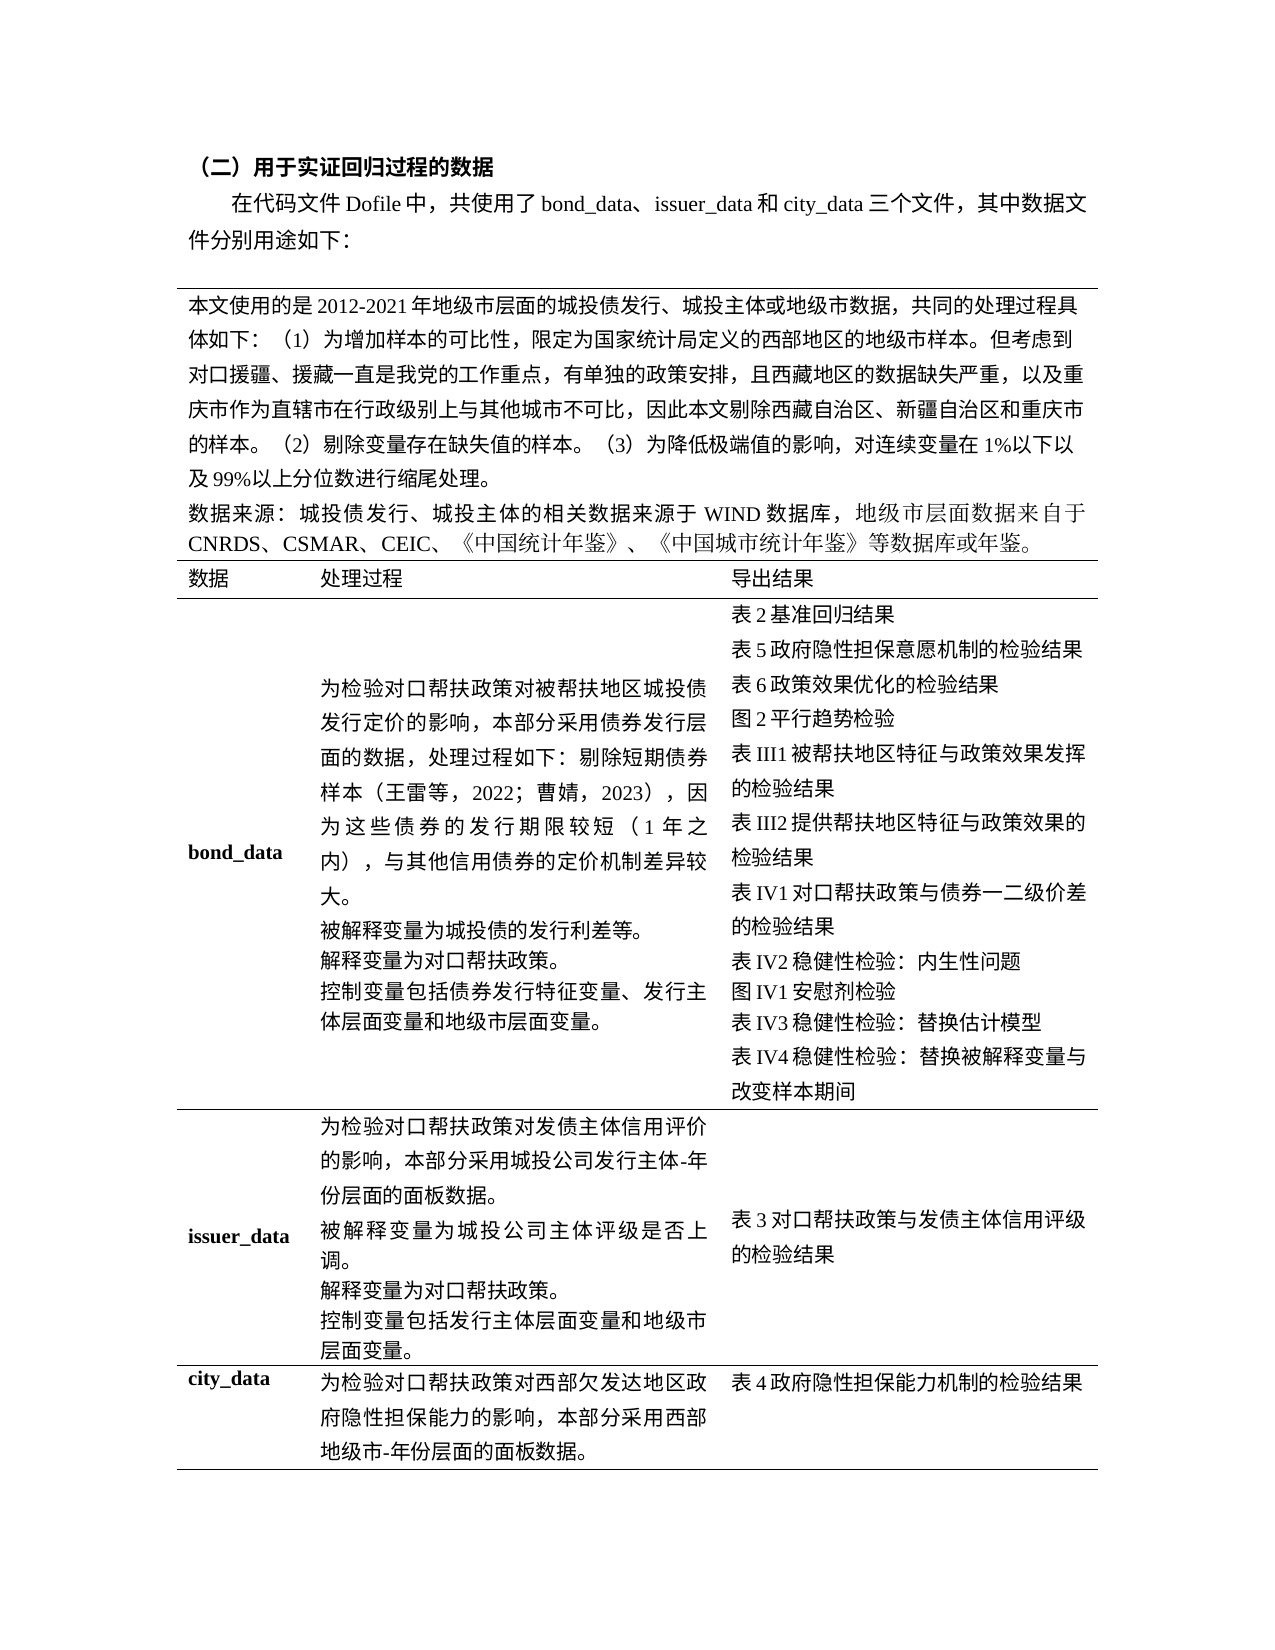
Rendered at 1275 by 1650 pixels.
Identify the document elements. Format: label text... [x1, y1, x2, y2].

table_cell issuer_data [177, 1110, 309, 1365]
table_cell 表4政府隐性担保能力机制的检验结果 [720, 1366, 1098, 1469]
table_cell 为检验对口帮扶政策对被帮扶地区城投债发行定价的影响，本部分采用债券发行层面的数据，处理过程如下：剔除短期债券样本（王雷等，2022；曹婧，2023），因为这些债券的发行期限较短（1年之内），与其他信用债券的定价机制差异较大。 被解释变量为城投债的发行利差等。 解释变量为对口帮扶政策。 控制变量包括债券发行特征变量、发行主体层面变量和地级市层面变量。 [309, 599, 719, 1109]
text （二）用于实证回归过程的数据 [188, 150, 1087, 182]
table_cell 表2基准回归结果 表5政府隐性担保意愿机制的检验结果 表6政策效果优化的检验结果 图2平行趋势检验 表III1被帮扶地区特征与政策效果发挥的检验结果 表III2提供帮扶地区特征与政策效果的检验结果 表IV1对口帮扶政策与债券一二级价差的检验结果 表IV2稳健性检验：内生性问题 图IV1安慰剂检验 表IV3稳健性检验：替换估计模型 表IV4稳健性检验：替换被解释变量与改变样本期间 [720, 599, 1098, 1109]
table_cell 导出结果 [720, 561, 1098, 597]
table_cell city_data [177, 1366, 309, 1469]
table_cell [309, 1366, 719, 1469]
table_cell 表3对口帮扶政策与发债主体信用评级的检验结果 [720, 1110, 1098, 1365]
table_cell 数据 [177, 561, 309, 597]
table_header 本文使用的是2012-2021年地级市层面的城投债发行、城投主体或地级市数据，共同的处理过程具体如下：（1）为增加样本的可比性，限定为国家统计局定义的西部地区的地级市样本。但考虑到对口援疆、援藏一直是我党的工作重点，有单独的政策安排，且西藏地区的数据缺失严重，以及重庆市作为直辖市在行政级别上与其他城市不可比，因此本文剔除西藏自治区、新疆自治区和重庆市的样本。（2）剔除变量存在缺失值的样本。（3）为降低极端值的影响，对连续变量在1%以下以及99%以上分位数进行缩尾处理。 数据来源：城投债发行、城投主体的相关数据来源于WIND数据库，地级市层面数据来自于CNRDS、CSMAR、CEIC、《中国统计年鉴》、《中国城市统计年鉴》等数据库或年鉴。 [177, 289, 1098, 560]
table_cell 为检验对口帮扶政策对发债主体信用评价的影响，本部分采用城投公司发行主体-年份层面的面板数据。 被解释变量为城投公司主体评级是否上调。 解释变量为对口帮扶政策。 控制变量包括发行主体层面变量和地级市层面变量。 [309, 1110, 719, 1365]
table_cell 处理过程 [309, 561, 719, 597]
table_cell bond_data [177, 599, 309, 1109]
text 在代码文件Dofile中，共使用了bond_data、issuer_data和city_data三个文件，其中数据文件分别用途如下： [188, 186, 1087, 254]
